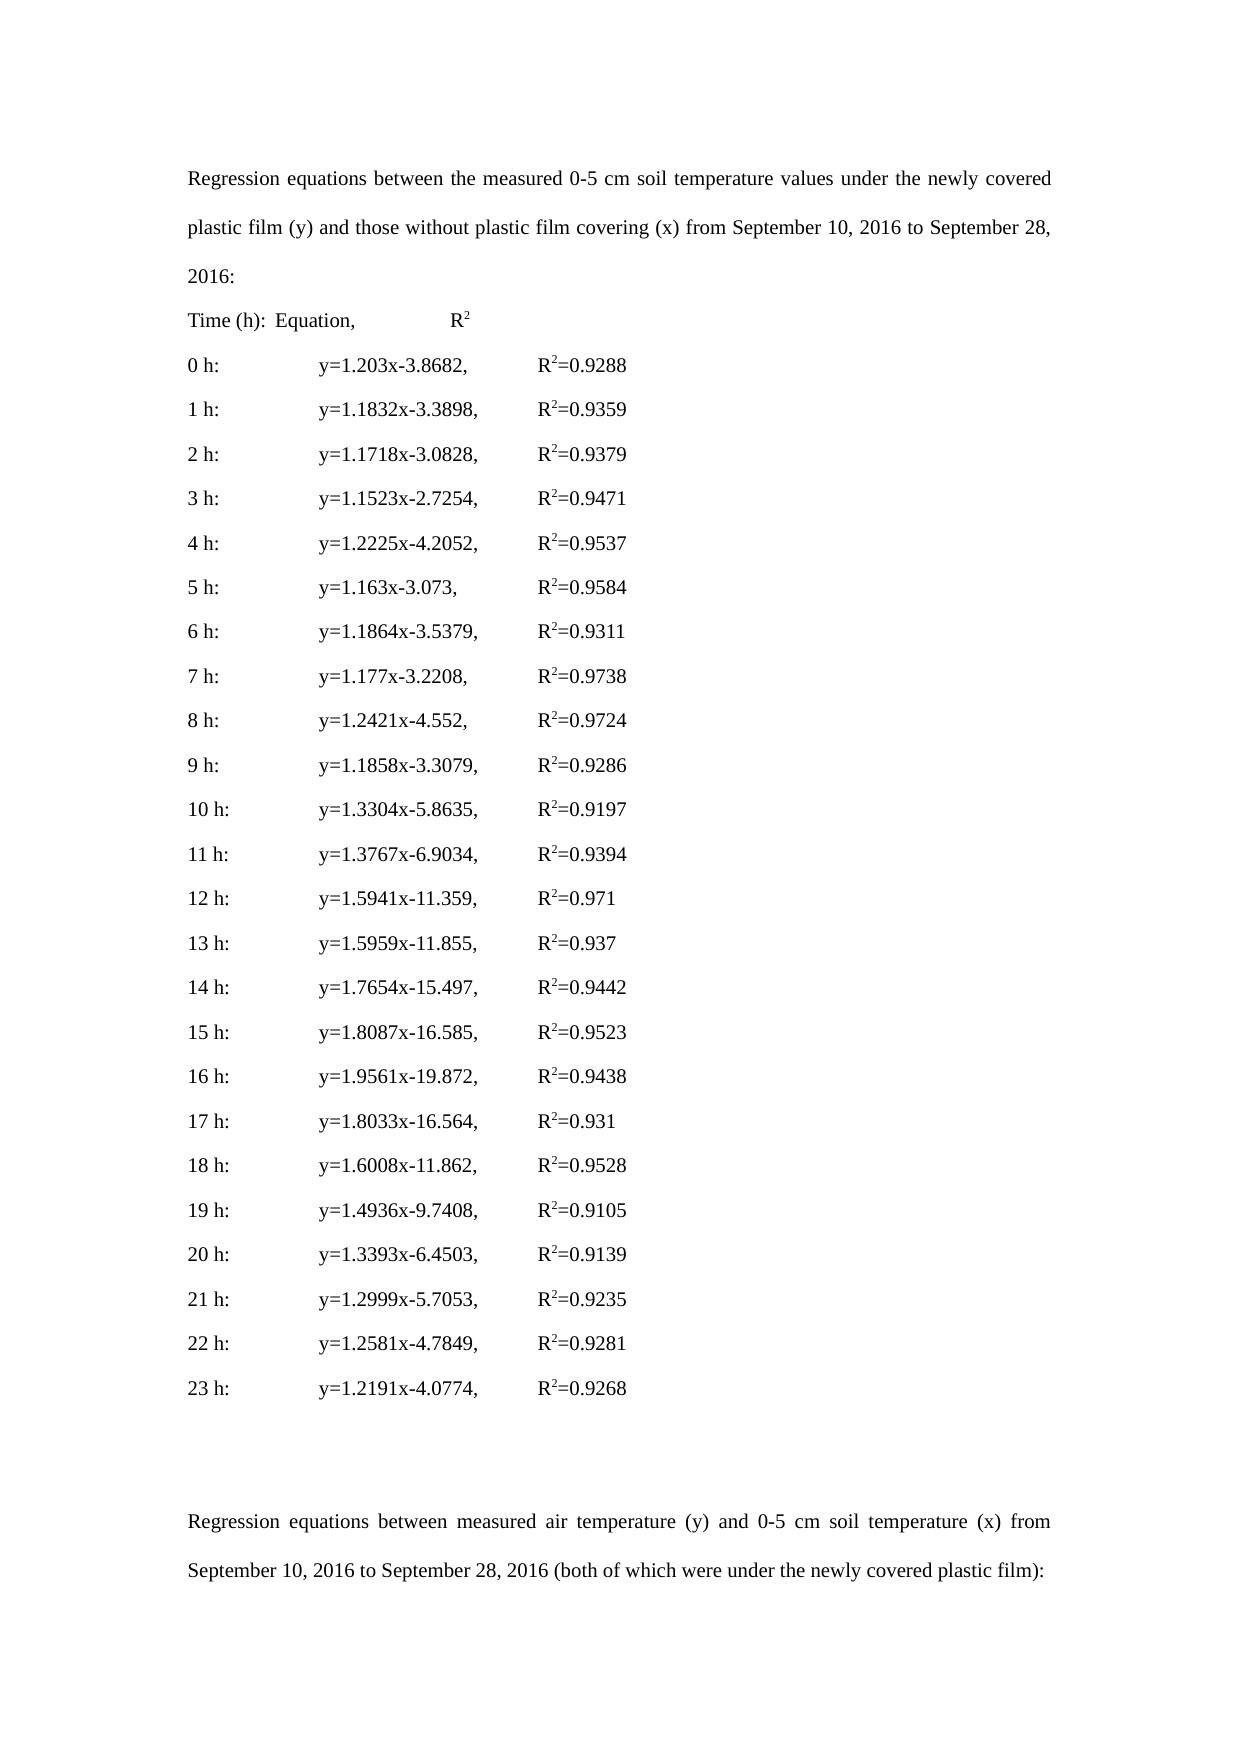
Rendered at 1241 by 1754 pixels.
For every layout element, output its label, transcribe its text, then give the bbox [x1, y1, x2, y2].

text 23 h: y=1.2191x-4.0774, R2=0.9268 [187, 1371, 1053, 1404]
text 20 h: y=1.3393x-6.4503, R2=0.9139 [187, 1238, 1053, 1271]
text 1 h: y=1.1832x-3.3898, R2=0.9359 [187, 393, 1053, 425]
text 6 h: y=1.1864x-3.5379, R2=0.9311 [187, 615, 1053, 648]
text 12 h: y=1.5941x-11.359, R2=0.971 [187, 882, 1053, 915]
text 21 h: y=1.2999x-5.7053, R2=0.9235 [187, 1282, 1053, 1315]
text 22 h: y=1.2581x-4.7849, R2=0.9281 [187, 1327, 1053, 1359]
text Regression equations between the measured 0-5 cm soil temperature values under the newly covered plastic film (y) and those without plastic film covering (x) from September 10, 2016 to September 28, 2016: [187, 162, 1053, 292]
text 11 h: y=1.3767x-6.9034, R2=0.9394 [187, 838, 1053, 870]
text 10 h: y=1.3304x-5.8635, R2=0.9197 [187, 793, 1053, 826]
text 19 h: y=1.4936x-9.7408, R2=0.9105 [187, 1193, 1053, 1226]
text Time (h): Equation, R2 [187, 304, 1053, 336]
text 17 h: y=1.8033x-16.564, R2=0.931 [187, 1104, 1053, 1137]
text 7 h: y=1.177x-3.2208, R2=0.9738 [187, 660, 1053, 692]
text 8 h: y=1.2421x-4.552, R2=0.9724 [187, 704, 1053, 737]
text 0 h: y=1.203x-3.8682, R2=0.9288 [187, 348, 1053, 381]
text 18 h: y=1.6008x-11.862, R2=0.9528 [187, 1149, 1053, 1182]
text 14 h: y=1.7654x-15.497, R2=0.9442 [187, 971, 1053, 1004]
text 4 h: y=1.2225x-4.2052, R2=0.9537 [187, 526, 1053, 559]
text 15 h: y=1.8087x-16.585, R2=0.9523 [187, 1016, 1053, 1048]
text 3 h: y=1.1523x-2.7254, R2=0.9471 [187, 482, 1053, 514]
text 13 h: y=1.5959x-11.855, R2=0.937 [187, 927, 1053, 959]
text 5 h: y=1.163x-3.073, R2=0.9584 [187, 571, 1053, 603]
text 9 h: y=1.1858x-3.3079, R2=0.9286 [187, 749, 1053, 781]
text 2 h: y=1.1718x-3.0828, R2=0.9379 [187, 437, 1053, 470]
text 16 h: y=1.9561x-19.872, R2=0.9438 [187, 1060, 1053, 1093]
text Regression equations between measured air temperature (y) and 0-5 cm soil temperature (x) from September 10, 2016 to September 28, 2016 (both of which were under the newly covered plastic film): [187, 1505, 1053, 1586]
